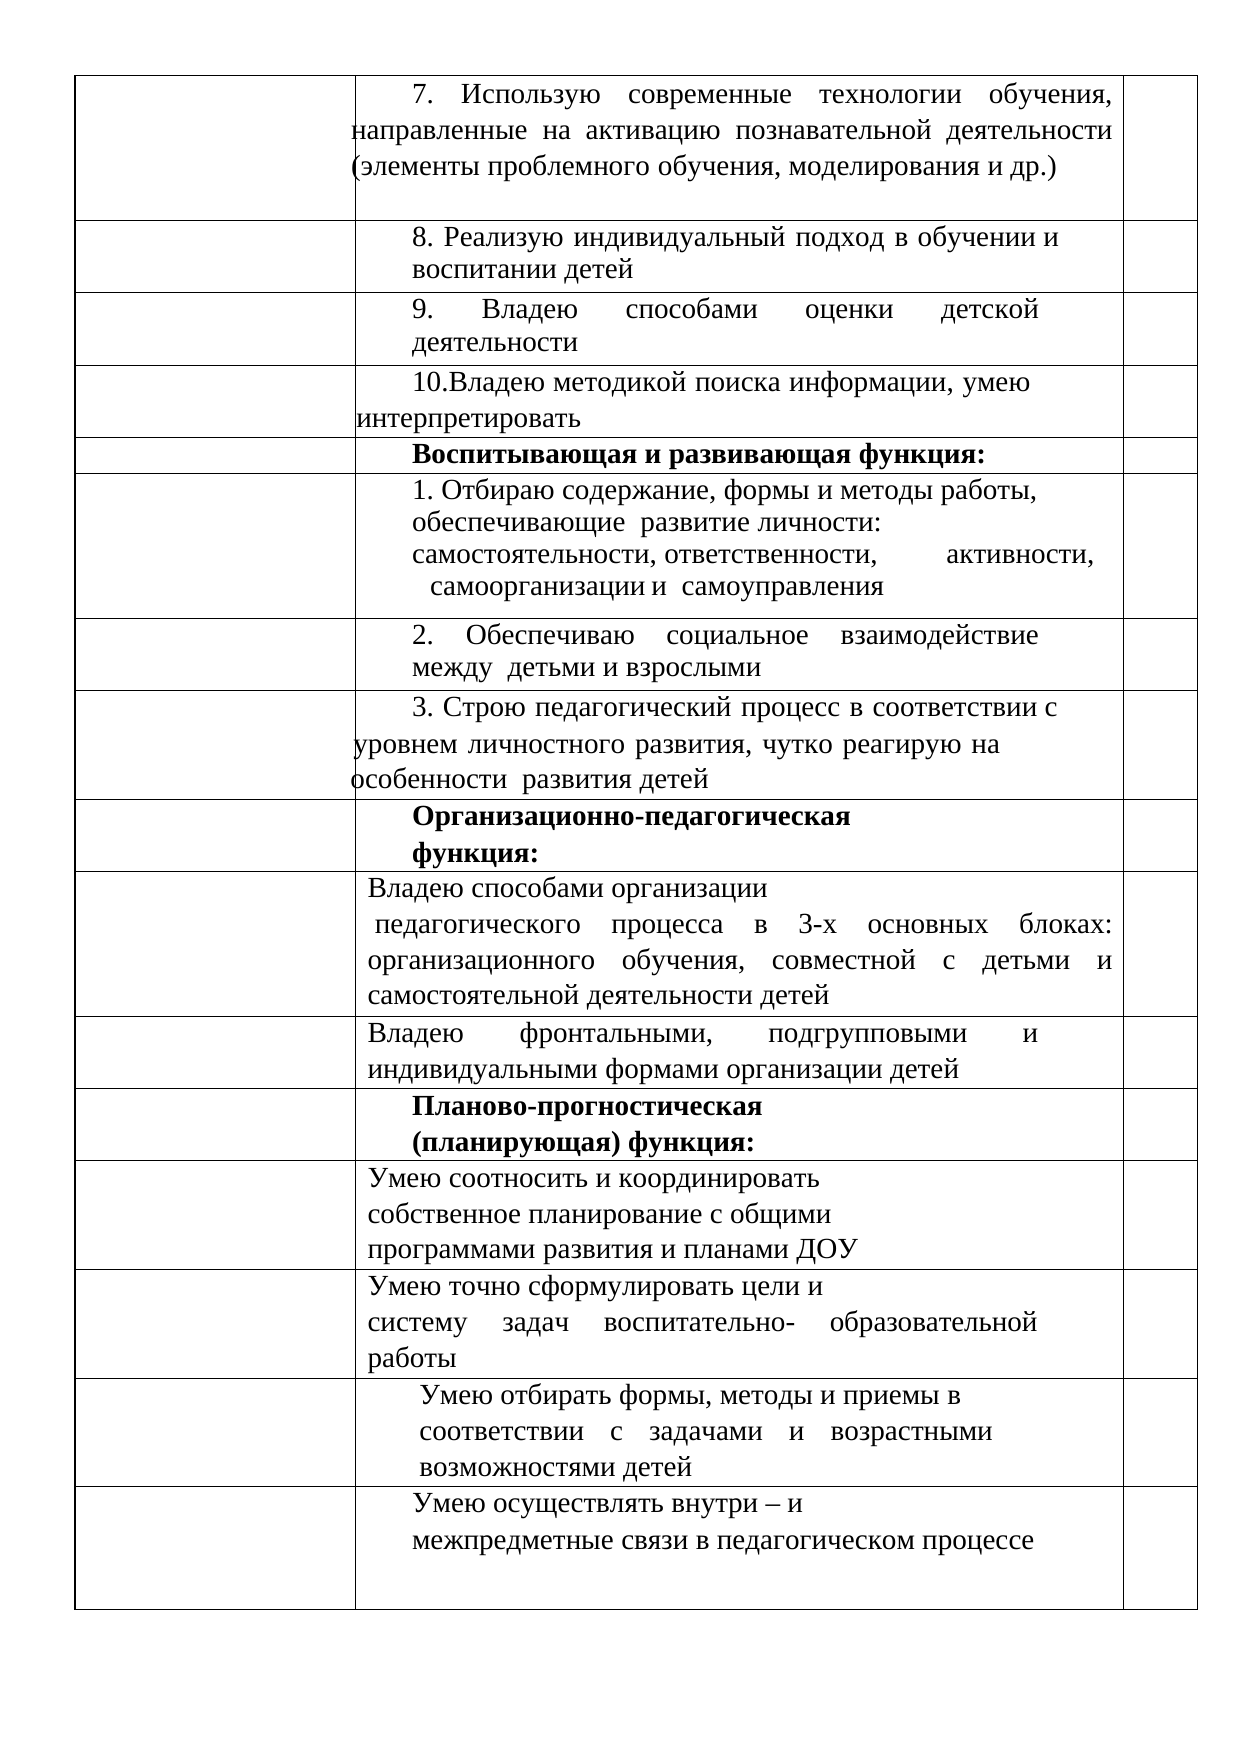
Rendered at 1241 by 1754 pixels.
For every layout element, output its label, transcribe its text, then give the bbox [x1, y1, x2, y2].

table_cell 1. Отбираю содержание, формы и методы работы, обеспечивающие развитие личности: самостоятельности, ответственности, активности, самоорганизации и самоуправления [356, 474, 1123, 618]
table_cell 2. Обеспечиваю социальное взаимодействие между детьми и взрослыми [356, 619, 1123, 690]
table_cell [76, 691, 355, 798]
table_cell Умею осуществлять внутри – и межпредметные связи в педагогическом процессе [356, 1487, 1123, 1609]
table_cell [76, 1379, 355, 1486]
table_cell [76, 1270, 355, 1378]
table_cell [1124, 1379, 1197, 1486]
table_cell Умею соотносить и координировать собственное планирование с общими программами развития и планами ДОУ [356, 1161, 1123, 1269]
table_cell [1124, 293, 1197, 364]
table_header [1124, 76, 1197, 220]
table_cell Воспитывающая и развивающая функция: [356, 438, 1123, 473]
table_cell Владею способами организации педагогического процесса в 3-х основных блоках: организационного обучения, совместной с детьми и самостоятельной деятельности детей [356, 872, 1123, 1016]
table_cell [1124, 474, 1197, 618]
table_cell [1124, 1487, 1197, 1609]
table_cell [76, 1089, 355, 1160]
table_header 7. Использую современные технологии обучения, направленные на активацию познавательной деятельности (элементы проблемного обучения, моделирования и др.) [356, 76, 1123, 220]
table_cell [1124, 1270, 1197, 1378]
table_cell [76, 800, 355, 871]
table_cell 3. Строю педагогический процесс в соответствии с уровнем личностного развития, чутко реагирую на особенности развития детей [356, 691, 1123, 798]
table_cell 9. Владею способами оценки детской деятельности [356, 293, 1123, 364]
table_cell [1124, 438, 1197, 473]
table_cell [1124, 1017, 1197, 1088]
table_cell [76, 293, 355, 364]
table_cell Умею точно сформулировать цели и систему задач воспитательно- образовательной работы [356, 1270, 1123, 1378]
table_header [76, 76, 355, 220]
table_cell [1124, 1161, 1197, 1269]
table_cell [76, 221, 355, 292]
table_cell [1124, 800, 1197, 871]
table_cell [1124, 1089, 1197, 1160]
table_cell [76, 1017, 355, 1088]
table_cell 8. Реализую индивидуальный подход в обучении и воспитании детей [356, 221, 1123, 292]
table_cell Планово-прогностическая (планирующая) функция: [356, 1089, 1123, 1160]
table_cell [1124, 366, 1197, 437]
table_cell Владею фронтальными, подгрупповыми и индивидуальными формами организации детей [356, 1017, 1123, 1088]
table_cell [1124, 619, 1197, 690]
table_cell [76, 438, 355, 473]
table_cell [1124, 691, 1197, 798]
table_cell Организационно-педагогическая функция: [356, 800, 1123, 871]
table_cell [76, 1487, 355, 1609]
table_cell [76, 1161, 355, 1269]
table_cell [1124, 872, 1197, 1016]
table_cell [76, 872, 355, 1016]
table_cell [76, 474, 355, 618]
table_cell [76, 619, 355, 690]
table_cell 10.Владею методикой поиска информации, умею интерпретировать [356, 366, 1123, 437]
table_cell [1124, 221, 1197, 292]
table_cell Умею отбирать формы, методы и приемы в соответствии с задачами и возрастными возможностями детей [356, 1379, 1123, 1486]
table_cell [76, 366, 355, 437]
